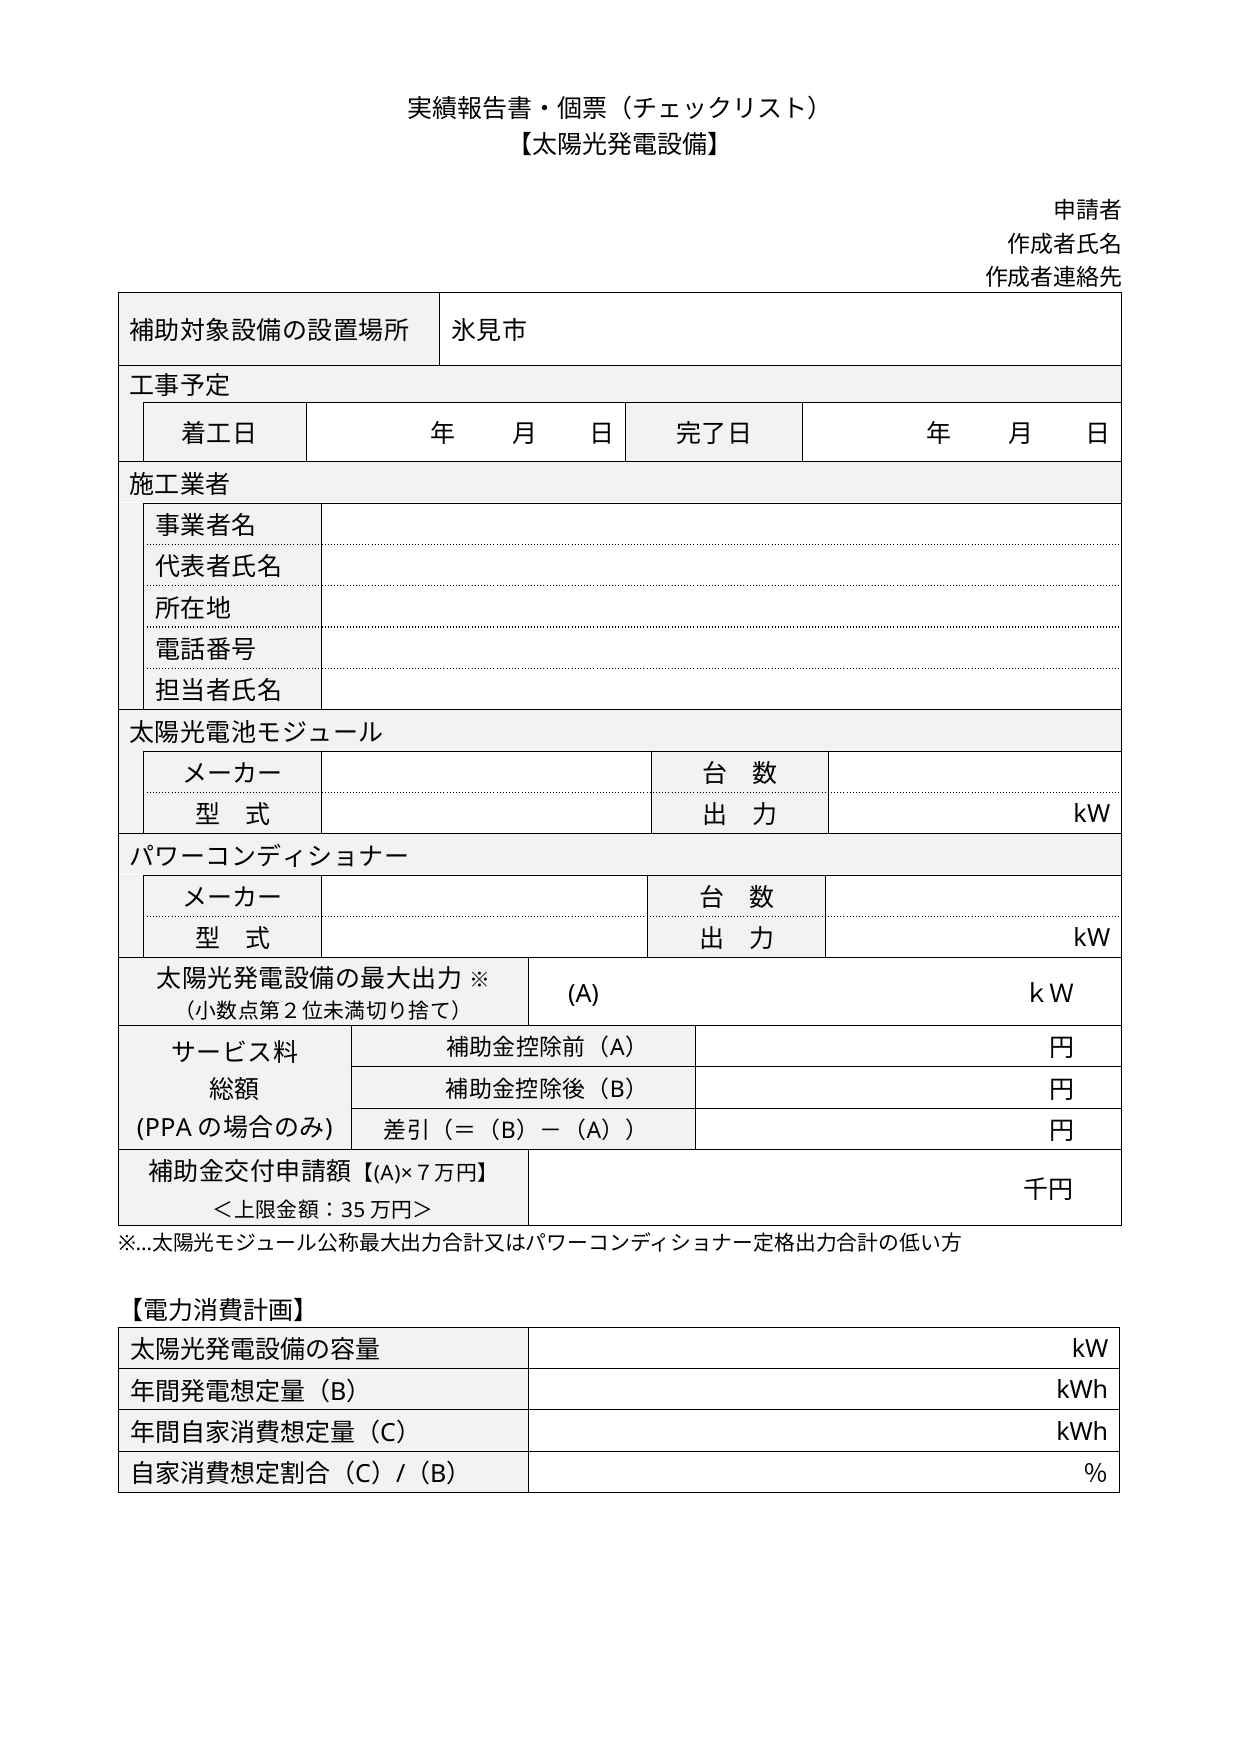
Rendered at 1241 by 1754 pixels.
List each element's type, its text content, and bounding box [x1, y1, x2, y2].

table_header kW [529, 1328, 1119, 1368]
table_cell [322, 668, 1121, 709]
text 【太陽光発電設備】 [118, 125, 1122, 161]
table_cell メーカー [144, 752, 321, 792]
table_cell 台数 [652, 752, 828, 792]
text 【電力消費計画】 [118, 1290, 1122, 1327]
table_cell 型式 [144, 792, 321, 833]
table_cell パワーコンディショナー [119, 834, 1121, 874]
table_cell メーカー [144, 876, 321, 916]
table_cell [322, 504, 1121, 544]
text ※…太陽光モジュール公称最大出力合計又はパワーコンディショナー定格出力合計の低い方 [118, 1226, 1122, 1256]
table_cell 年 月 日 [803, 403, 1121, 461]
table_cell 出力 [652, 792, 828, 833]
table_cell 台数 [648, 876, 825, 916]
table_cell [322, 792, 651, 833]
text 作成者氏名 [118, 226, 1122, 259]
table_cell 差引（＝（B）－（A）） [352, 1109, 695, 1149]
table_cell 補助金交付申請額【(A)×７万円】 ＜上限金額：35万円＞ [119, 1150, 528, 1225]
table_cell 所在地 [144, 585, 321, 626]
table_cell kWh [529, 1369, 1119, 1409]
table_cell 工事予定 [119, 366, 1121, 402]
text 作成者連絡先 [118, 259, 1122, 292]
table_cell [322, 916, 647, 957]
table_cell 太陽光発電設備の最大出力 ※ （小数点第２位未満切り捨て） [119, 958, 528, 1025]
table_cell サービス料 総額 (PPAの場合のみ) [119, 1026, 351, 1149]
table_cell [322, 752, 651, 792]
table_cell [119, 503, 143, 709]
table_cell 円 [696, 1067, 1121, 1107]
table_cell 完了日 [626, 403, 802, 461]
table_header 太陽光発電設備の容量 [119, 1328, 528, 1368]
table_cell 円 [696, 1026, 1121, 1066]
table_cell 補助金控除後（B） [352, 1067, 695, 1107]
table_cell [322, 544, 1121, 585]
table_cell [119, 751, 143, 833]
table_cell 電話番号 [144, 626, 321, 668]
table_cell 事業者名 [144, 504, 321, 544]
table_cell 年間自家消費想定量（C） [119, 1410, 528, 1451]
table_cell [322, 585, 1121, 626]
table_cell 型式 [144, 916, 321, 957]
table_cell 代表者氏名 [144, 544, 321, 585]
table_cell 円 [696, 1109, 1121, 1149]
table_cell 施工業者 [119, 462, 1121, 502]
table_header 補助対象設備の設置場所 [119, 293, 439, 365]
table_cell 年間発電想定量（B） [119, 1369, 528, 1409]
table_cell 着工日 [144, 403, 306, 461]
table_cell 太陽光電池モジュール [119, 710, 1121, 751]
table_cell 年 月 日 [307, 403, 625, 461]
table_cell 担当者氏名 [144, 668, 321, 709]
table_cell [829, 752, 1121, 792]
table_cell [322, 876, 647, 916]
table_cell [119, 875, 143, 957]
table_header 氷見市 [440, 293, 1121, 365]
text 実績報告書・個票（チェックリスト） [118, 89, 1122, 125]
table_cell [322, 626, 1121, 668]
table_cell 自家消費想定割合（C）/（B） [119, 1452, 528, 1492]
table_cell [119, 402, 143, 461]
table_cell [826, 876, 1121, 916]
table_cell ％ [529, 1452, 1119, 1492]
table_cell kW [826, 916, 1121, 957]
table_cell kW [829, 792, 1121, 833]
table_cell 補助金控除前（A） [352, 1026, 695, 1066]
table_cell 千円 [529, 1150, 1121, 1225]
text 申請者 [118, 192, 1122, 226]
table_cell (A) ｋＷ [529, 958, 1121, 1025]
table_cell kWh [529, 1410, 1119, 1451]
table_cell 出力 [648, 916, 825, 957]
